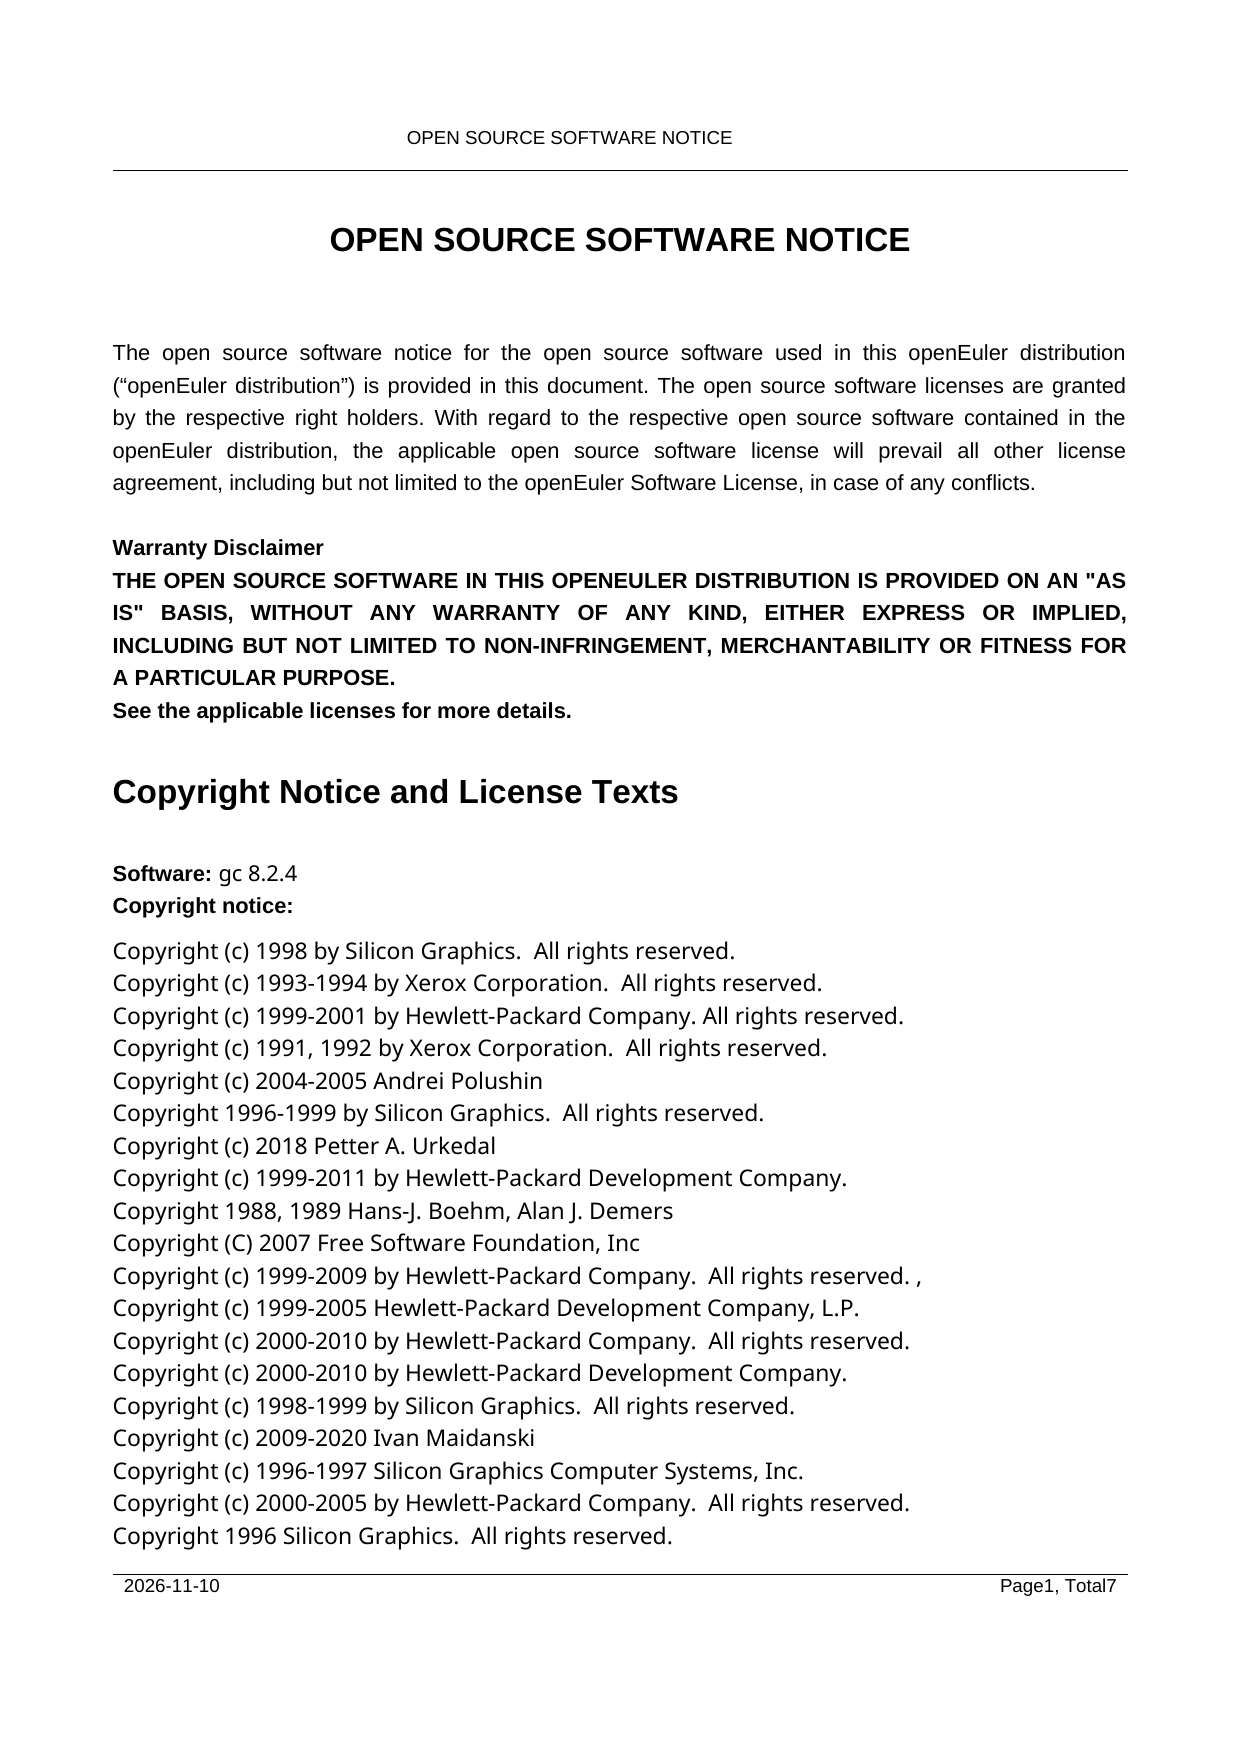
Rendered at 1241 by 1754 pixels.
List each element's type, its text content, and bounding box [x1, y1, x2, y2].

text Warranty Disclaimer [112, 531, 1128, 564]
text The open source software notice for the open source software used in this openEuler distribution (“openEuler distribution”) is provided in this document. The open source software licenses are granted by the respective right holders. With regard to the respective open source software contained in the openEuler distribution, the applicable open source software license will prevail all other license agreement, including but not limited to the openEuler Software License, in case of any conflicts. [112, 336, 1128, 499]
title Software: gc 8.2.4 [112, 856, 1128, 889]
text OPEN SOURCE SOFTWARE NOTICE [112, 206, 1128, 271]
text THE OPEN SOURCE SOFTWARE IN THIS OPENEULER DISTRIBUTION IS PROVIDED ON AN "AS IS" BASIS, WITHOUT ANY WARRANTY OF ANY KIND, EITHER EXPRESS OR IMPLIED, INCLUDING BUT NOT LIMITED TO NON-INFRINGEMENT, MERCHANTABILITY OR FITNESS FOR A PARTICULAR PURPOSE. See the applicable licenses for more details. [112, 564, 1128, 726]
text Copyright notice: [112, 889, 1128, 921]
text Copyright Notice and License Texts [112, 759, 1128, 824]
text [112, 934, 1128, 1551]
